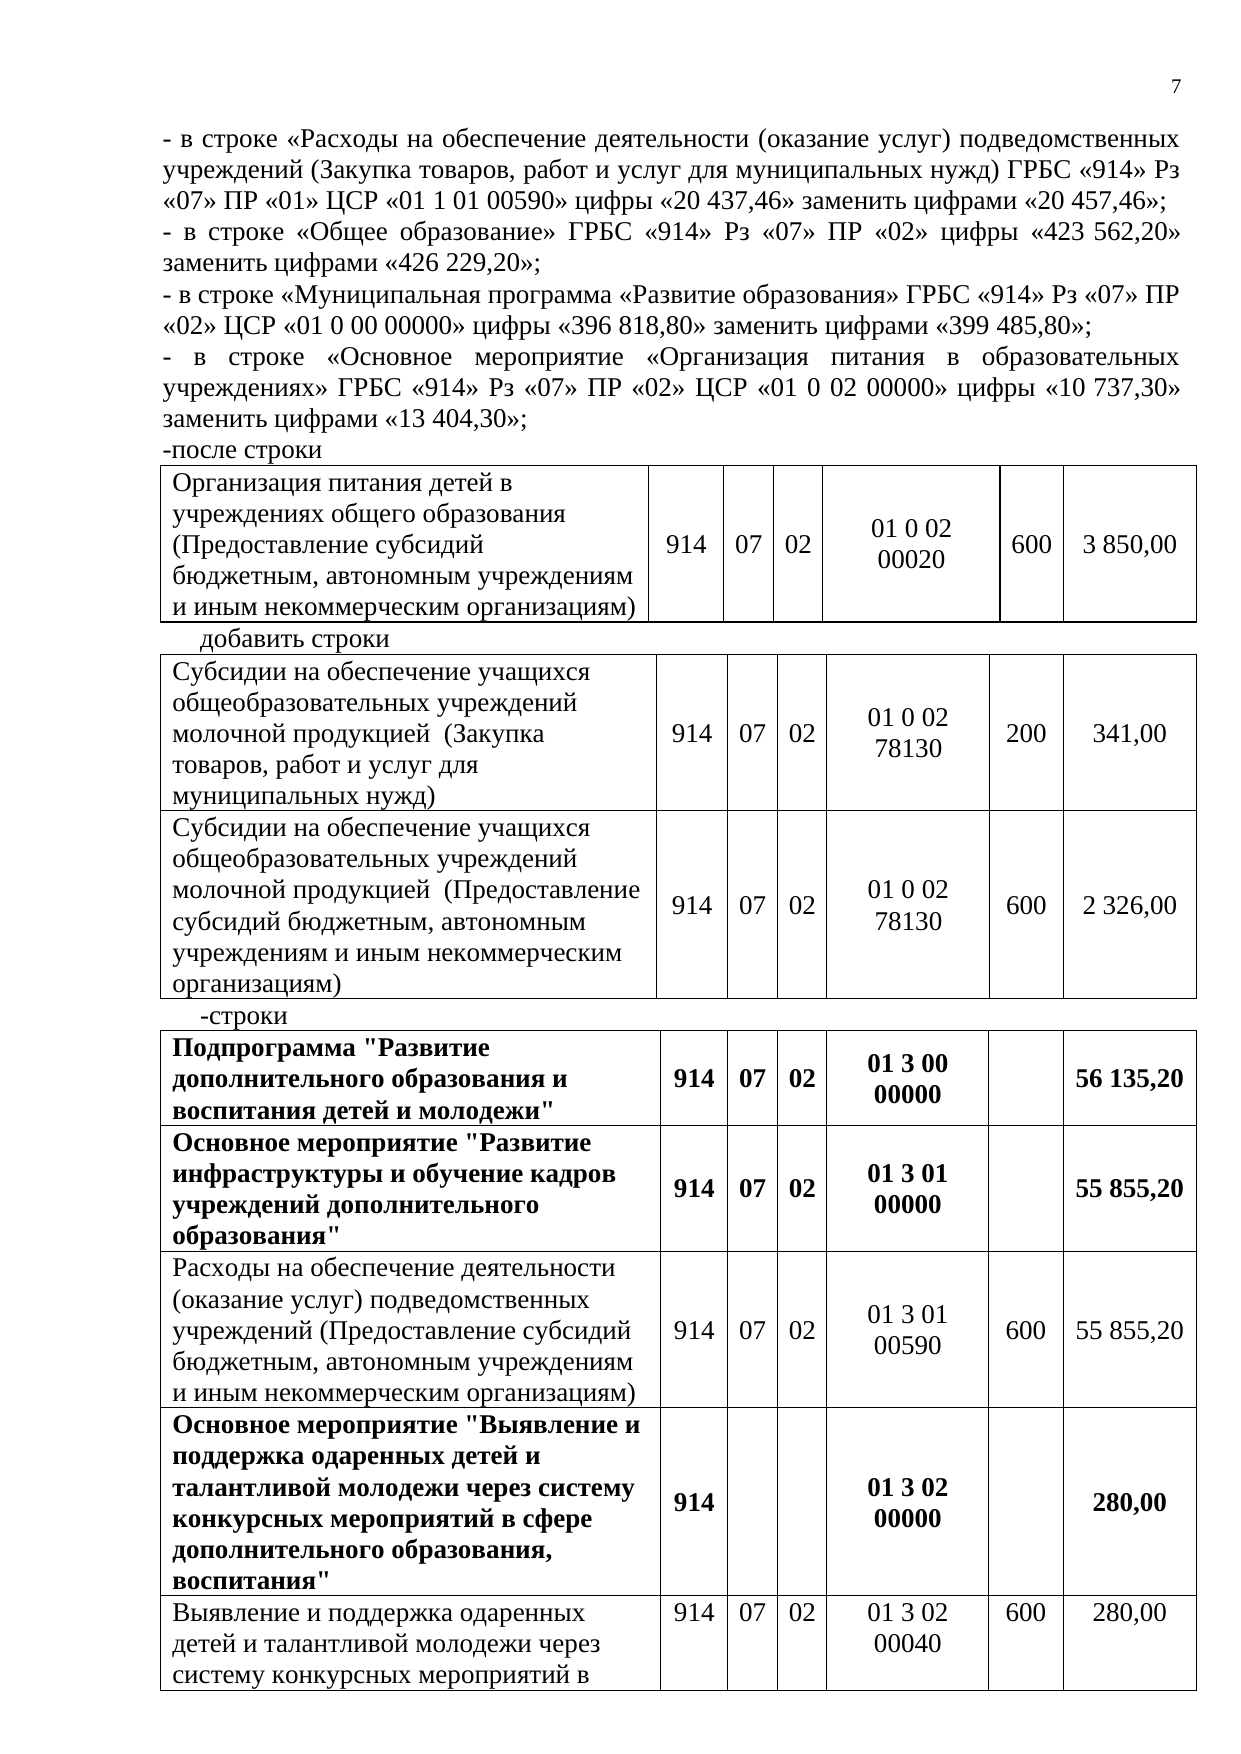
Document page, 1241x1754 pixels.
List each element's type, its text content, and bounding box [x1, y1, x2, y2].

table_header 341,00 [1064, 655, 1196, 810]
table_header Подпрограмма "Развитие дополнительного образования и воспитания детей и молодежи" [161, 1031, 660, 1125]
table_cell 01 0 02 78130 [827, 811, 989, 998]
text - в строке «Расходы на обеспечение деятельности (оказание услуг) подведомственных учреждений (Закупка товаров, работ и услуг для муниципальных нужд) ГРБС «914» Рз «07» ПР «01» ЦСР «01 1 01 00590» цифры «20 437,46» заменить цифрами «20 457,46»; [162, 122, 1181, 215]
table_cell 55 855,20 [1064, 1252, 1196, 1407]
table_cell [778, 1408, 826, 1595]
table_cell 02 [778, 1126, 826, 1251]
text -строки [162, 999, 1181, 1030]
table_header 07 [728, 655, 777, 810]
table_cell 01 3 02 00040 [827, 1596, 988, 1690]
table_cell 07 [728, 1596, 777, 1690]
table_header 914 [661, 1031, 727, 1125]
table_cell 914 [661, 1252, 727, 1407]
table_cell 01 3 01 00590 [827, 1252, 988, 1407]
text добавить строки [162, 623, 1181, 653]
table_header 914 [649, 466, 723, 621]
table_header 02 [774, 466, 822, 621]
table_header 01 0 02 78130 [827, 655, 989, 810]
table_header 200 [990, 655, 1063, 810]
table_cell 02 [778, 1596, 826, 1690]
text - в строке «Муниципальная программа «Развитие образования» ГРБС «914» Рз «07» ПР «02» ЦСР «01 0 00 00000» цифры «396 818,80» заменить цифрами «399 485,80»; [162, 278, 1181, 340]
table_cell Основное мероприятие "Развитие инфраструктуры и обучение кадров учреждений дополнительного образования" [161, 1126, 660, 1251]
table_header 07 [724, 466, 773, 621]
table_cell 280,00 [1064, 1596, 1196, 1690]
text - в строке «Общее образование» ГРБС «914» Рз «07» ПР «02» цифры «423 562,20» заменить цифрами «426 229,20»; [162, 215, 1181, 278]
table_header 3 850,00 [1064, 466, 1196, 621]
table_header 02 [778, 1031, 826, 1125]
table_header 01 3 00 00000 [827, 1031, 988, 1125]
table_header 914 [657, 655, 727, 810]
table_cell 55 855,20 [1064, 1126, 1196, 1251]
table_cell 07 [728, 1252, 777, 1407]
table_cell 2 326,00 [1064, 811, 1196, 998]
table_header 01 0 02 00020 [823, 466, 999, 621]
table_header 56 135,20 [1064, 1031, 1196, 1125]
text -после строки [162, 433, 1181, 464]
table_cell 01 3 02 00000 [827, 1408, 988, 1595]
table_header 600 [1001, 466, 1063, 621]
table_cell 600 [990, 811, 1063, 998]
table_cell 02 [778, 811, 826, 998]
table_cell Субсидии на обеспечение учащихся общеобразовательных учреждений молочной продукцией (Предоставление субсидий бюджетным, автономным учреждениям и иным некоммерческим организациям) [161, 811, 656, 998]
table_cell 914 [657, 811, 727, 998]
table_cell 600 [989, 1252, 1063, 1407]
table_cell 02 [778, 1252, 826, 1407]
table_cell 914 [661, 1596, 727, 1690]
text - в строке «Основное мероприятие «Организация питания в образовательных учреждениях» ГРБС «914» Рз «07» ПР «02» ЦСР «01 0 02 00000» цифры «10 737,30» заменить цифрами «13 404,30»; [162, 340, 1181, 433]
table_cell 07 [728, 1126, 777, 1251]
table_header Субсидии на обеспечение учащихся общеобразовательных учреждений молочной продукцией (Закупка товаров, работ и услуг для муниципальных нужд) [161, 655, 656, 810]
table_header [989, 1031, 1063, 1125]
table_cell Основное мероприятие "Выявление и поддержка одаренных детей и талантливой молодежи через систему конкурсных мероприятий в сфере дополнительного образования, воспитания" [161, 1408, 660, 1595]
table_cell [989, 1126, 1063, 1251]
table_cell 280,00 [1064, 1408, 1196, 1595]
table_cell [989, 1408, 1063, 1595]
table_cell 01 3 01 00000 [827, 1126, 988, 1251]
table_cell 07 [728, 811, 777, 998]
table_cell 914 [661, 1126, 727, 1251]
table_cell [728, 1408, 777, 1595]
table_header Организация питания детей в учреждениях общего образования (Предоставление субсидий бюджетным, автономным учреждениям и иным некоммерческим организациям) [161, 466, 648, 621]
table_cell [161, 1596, 660, 1690]
table_cell 914 [661, 1408, 727, 1595]
table_cell 600 [989, 1596, 1063, 1690]
table_header 07 [728, 1031, 777, 1125]
table_header 02 [778, 655, 826, 810]
